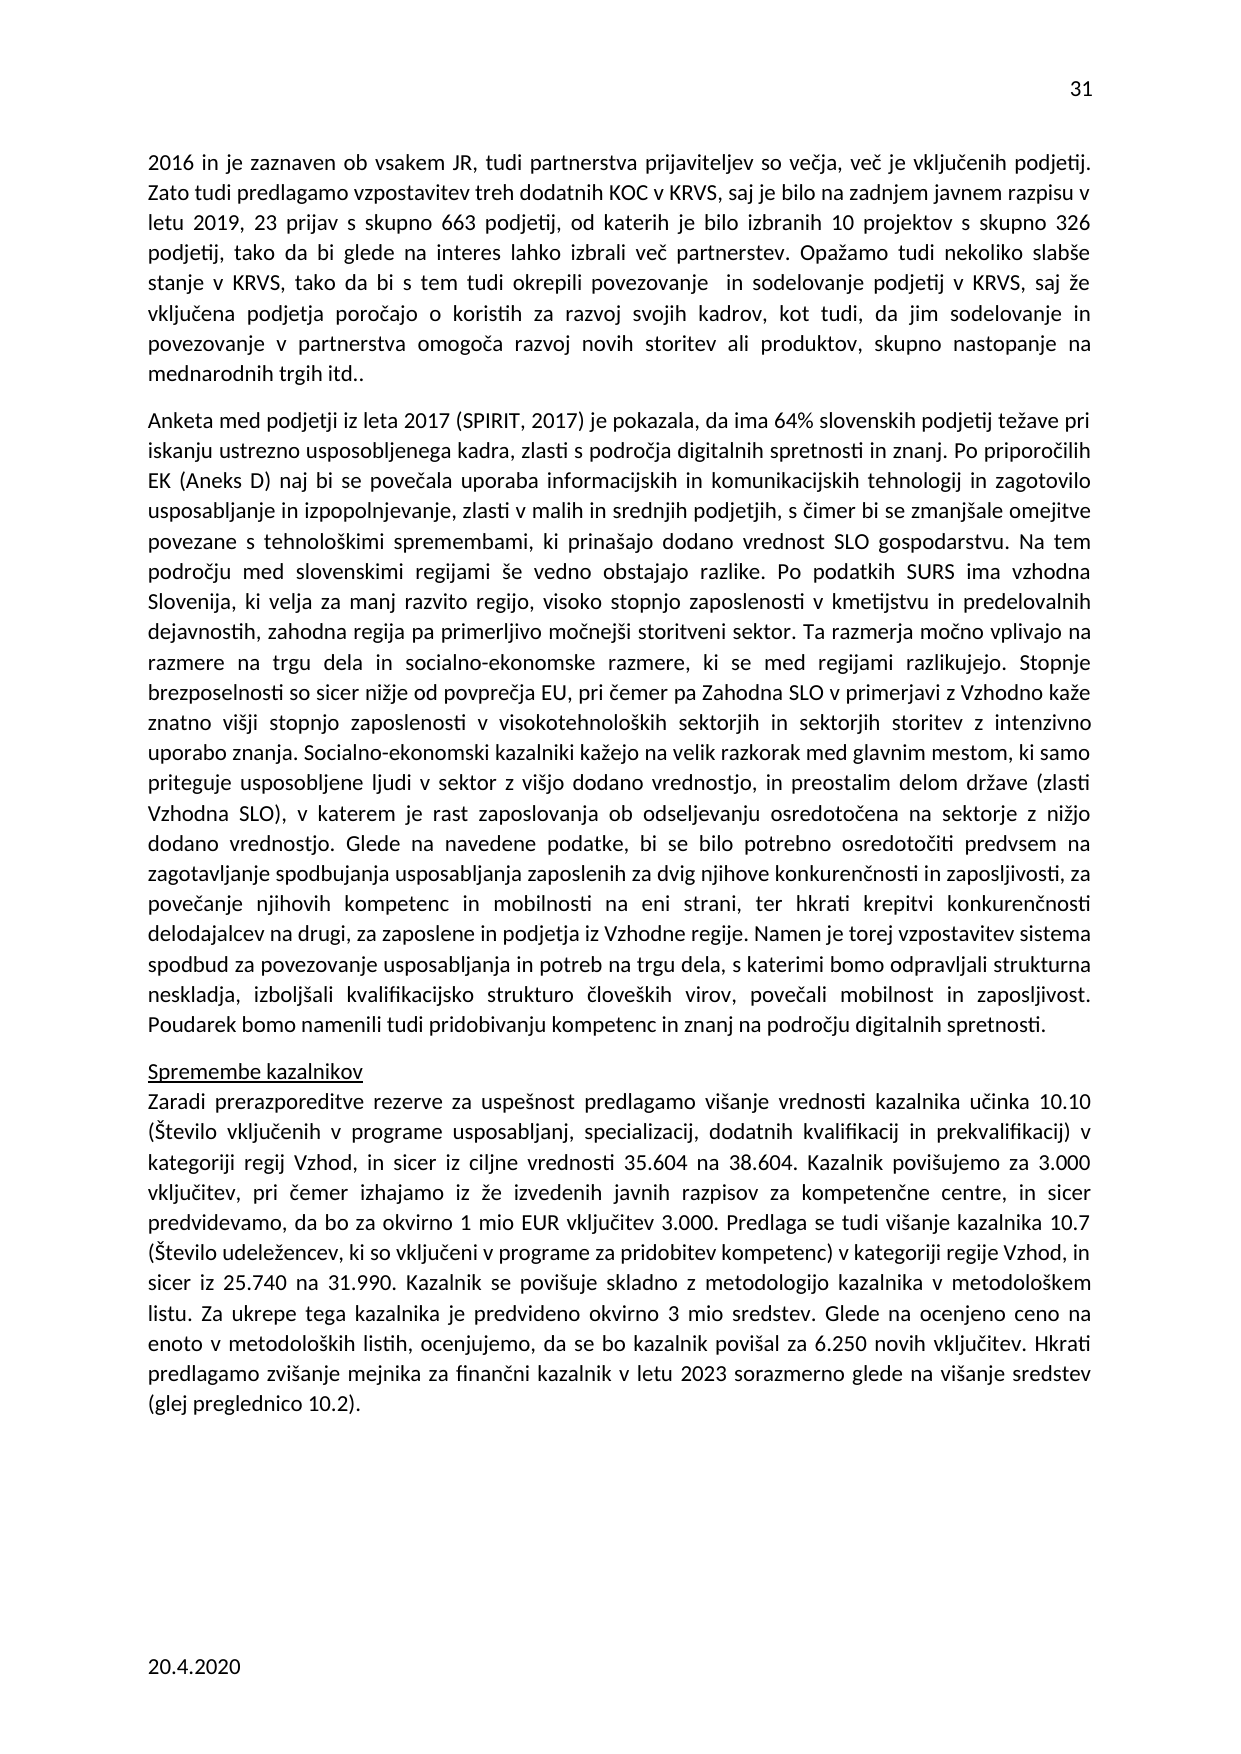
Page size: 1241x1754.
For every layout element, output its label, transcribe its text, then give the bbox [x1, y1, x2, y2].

text Zaradi prerazporeditve rezerve za uspešnost predlagamo višanje vrednosti kazalnika učinka 10.10 (Število vključenih v programe usposabljanj, specializacij, dodatnih kvalifikacij in prekvalifikacij) v kategoriji regij Vzhod, in sicer iz ciljne vrednosti 35.604 na 38.604. Kazalnik povišujemo za 3.000 vključitev, pri čemer izhajamo iz že izvedenih javnih razpisov za kompetenčne centre, in sicer predvidevamo, da bo za okvirno 1 mio EUR vključitev 3.000. Predlaga se tudi višanje kazalnika 10.7 (Število udeležencev, ki so vključeni v programe za pridobitev kompetenc) v kategoriji regije Vzhod, in sicer iz 25.740 na 31.990. Kazalnik se povišuje skladno z metodologijo kazalnika v metodološkem listu. Za ukrepe tega kazalnika je predvideno okvirno 3 mio sredstev. Glede na ocenjeno ceno na enoto v metodoloških listih, ocenjujemo, da se bo kazalnik povišal za 6.250 novih vključitev. Hkrati predlagamo zvišanje mejnika za finančni kazalnik v letu 2023 sorazmerno glede na višanje sredstev (glej preglednico 10.2). [148, 1087, 1093, 1417]
text Spremembe kazalnikov [148, 1057, 1093, 1085]
text Anketa med podjetji iz leta 2017 (SPIRIT, 2017) je pokazala, da ima 64% slovenskih podjetij težave pri iskanju ustrezno usposobljenega kadra, zlasti s področja digitalnih spretnosti in znanj. Po priporočilih EK (Aneks D) naj bi se povečala uporaba informacijskih in komunikacijskih tehnologij in zagotovilo usposabljanje in izpopolnjevanje, zlasti v malih in srednjih podjetjih, s čimer bi se zmanjšale omejitve povezane s tehnološkimi spremembami, ki prinašajo dodano vrednost SLO gospodarstvu. Na tem področju med slovenskimi regijami še vedno obstajajo razlike. Po podatkih SURS ima vzhodna Slovenija, ki velja za manj razvito regijo, visoko stopnjo zaposlenosti v kmetijstvu in predelovalnih dejavnostih, zahodna regija pa primerljivo močnejši storitveni sektor. Ta razmerja močno vplivajo na razmere na trgu dela in socialno-ekonomske razmere, ki se med regijami razlikujejo. Stopnje brezposelnosti so sicer nižje od povprečja EU, pri čemer pa Zahodna SLO v primerjavi z Vzhodno kaže znatno višji stopnjo zaposlenosti v visokotehnoloških sektorjih in sektorjih storitev z intenzivno uporabo znanja. Socialno-ekonomski kazalniki kažejo na velik razkorak med glavnim mestom, ki samo priteguje usposobljene ljudi v sektor z višjo dodano vrednostjo, in preostalim delom države (zlasti Vzhodna SLO), v katerem je rast zaposlovanja ob odseljevanju osredotočena na sektorje z nižjo dodano vrednostjo. Glede na navedene podatke, bi se bilo potrebno osredotočiti predvsem na zagotavljanje spodbujanja usposabljanja zaposlenih za dvig njihove konkurenčnosti in zaposljivosti, za povečanje njihovih kompetenc in mobilnosti na eni strani, ter hkrati krepitvi konkurenčnosti delodajalcev na drugi, za zaposlene in podjetja iz Vzhodne regije. Namen je torej vzpostavitev sistema spodbud za povezovanje usposabljanja in potreb na trgu dela, s katerimi bomo odpravljali strukturna neskladja, izboljšali kvalifikacijsko strukturo človeških virov, povečali mobilnost in zaposljivost. Poudarek bomo namenili tudi pridobivanju kompetenc in znanj na področju digitalnih spretnosti. [148, 406, 1093, 1038]
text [148, 148, 1093, 387]
